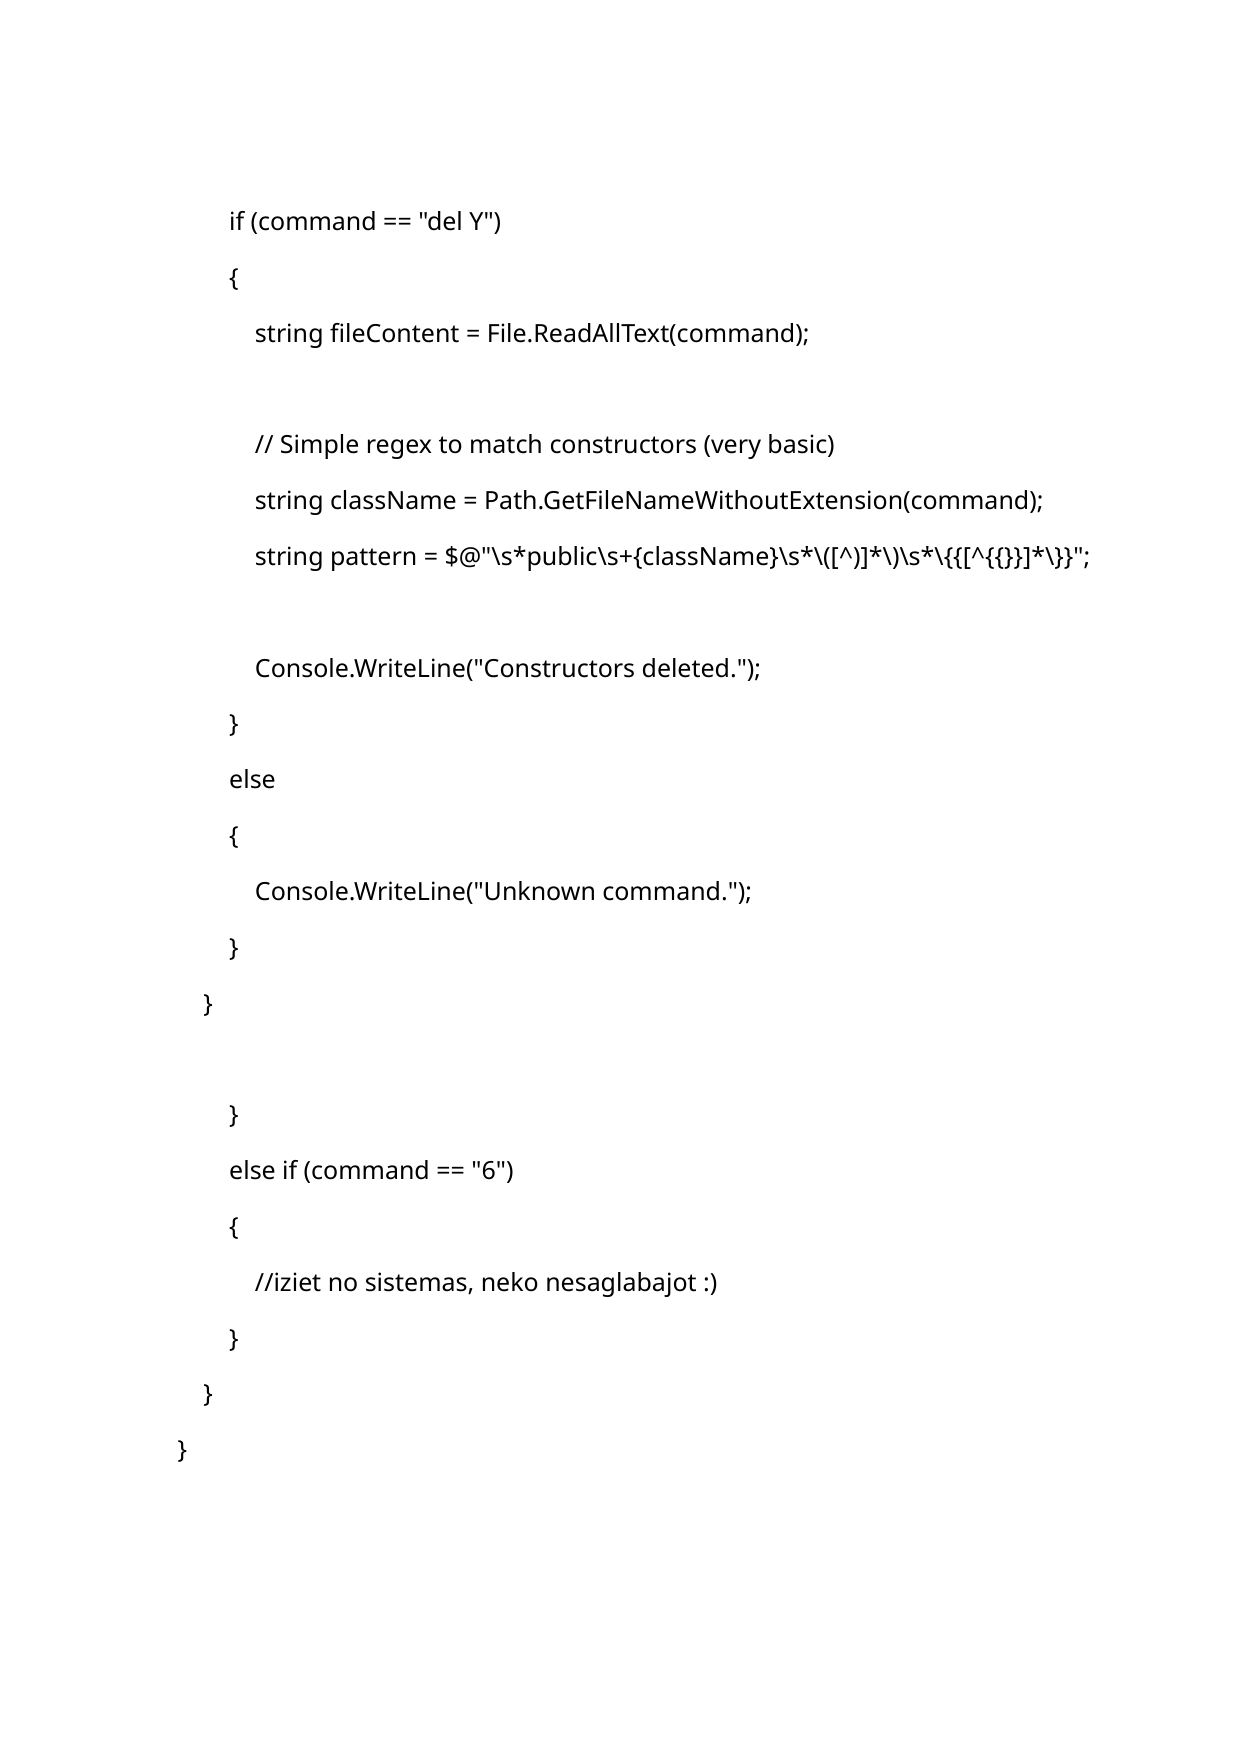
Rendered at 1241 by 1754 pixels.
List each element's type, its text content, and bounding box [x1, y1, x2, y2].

text } [177, 985, 1122, 1019]
text Console.WriteLine("Unknown command."); [177, 873, 1122, 908]
text else [177, 762, 1122, 796]
text } [177, 1320, 1122, 1354]
text string pattern = $@"\s*public\s+{className}\s*\([^)]*\)\s*\{{[^{{}}]*\}}"; [177, 538, 1122, 573]
text } [177, 706, 1122, 740]
text // Simple regex to match constructors (very basic) [177, 427, 1122, 461]
text { [177, 818, 1122, 852]
text string className = Path.GetFileNameWithoutExtension(command); [177, 483, 1122, 517]
text //iziet no sistemas, neko nesaglabajot :) [177, 1264, 1122, 1298]
text } [177, 1376, 1122, 1410]
text { [177, 1208, 1122, 1243]
text Console.WriteLine("Constructors deleted."); [177, 650, 1122, 684]
text if (command == "del Y") [177, 203, 1122, 238]
text { [177, 259, 1122, 293]
text string fileContent = File.ReadAllText(command); [177, 315, 1122, 349]
text } [177, 1097, 1122, 1131]
text else if (command == "6") [177, 1153, 1122, 1187]
text } [177, 929, 1122, 963]
text } [177, 1432, 1122, 1466]
